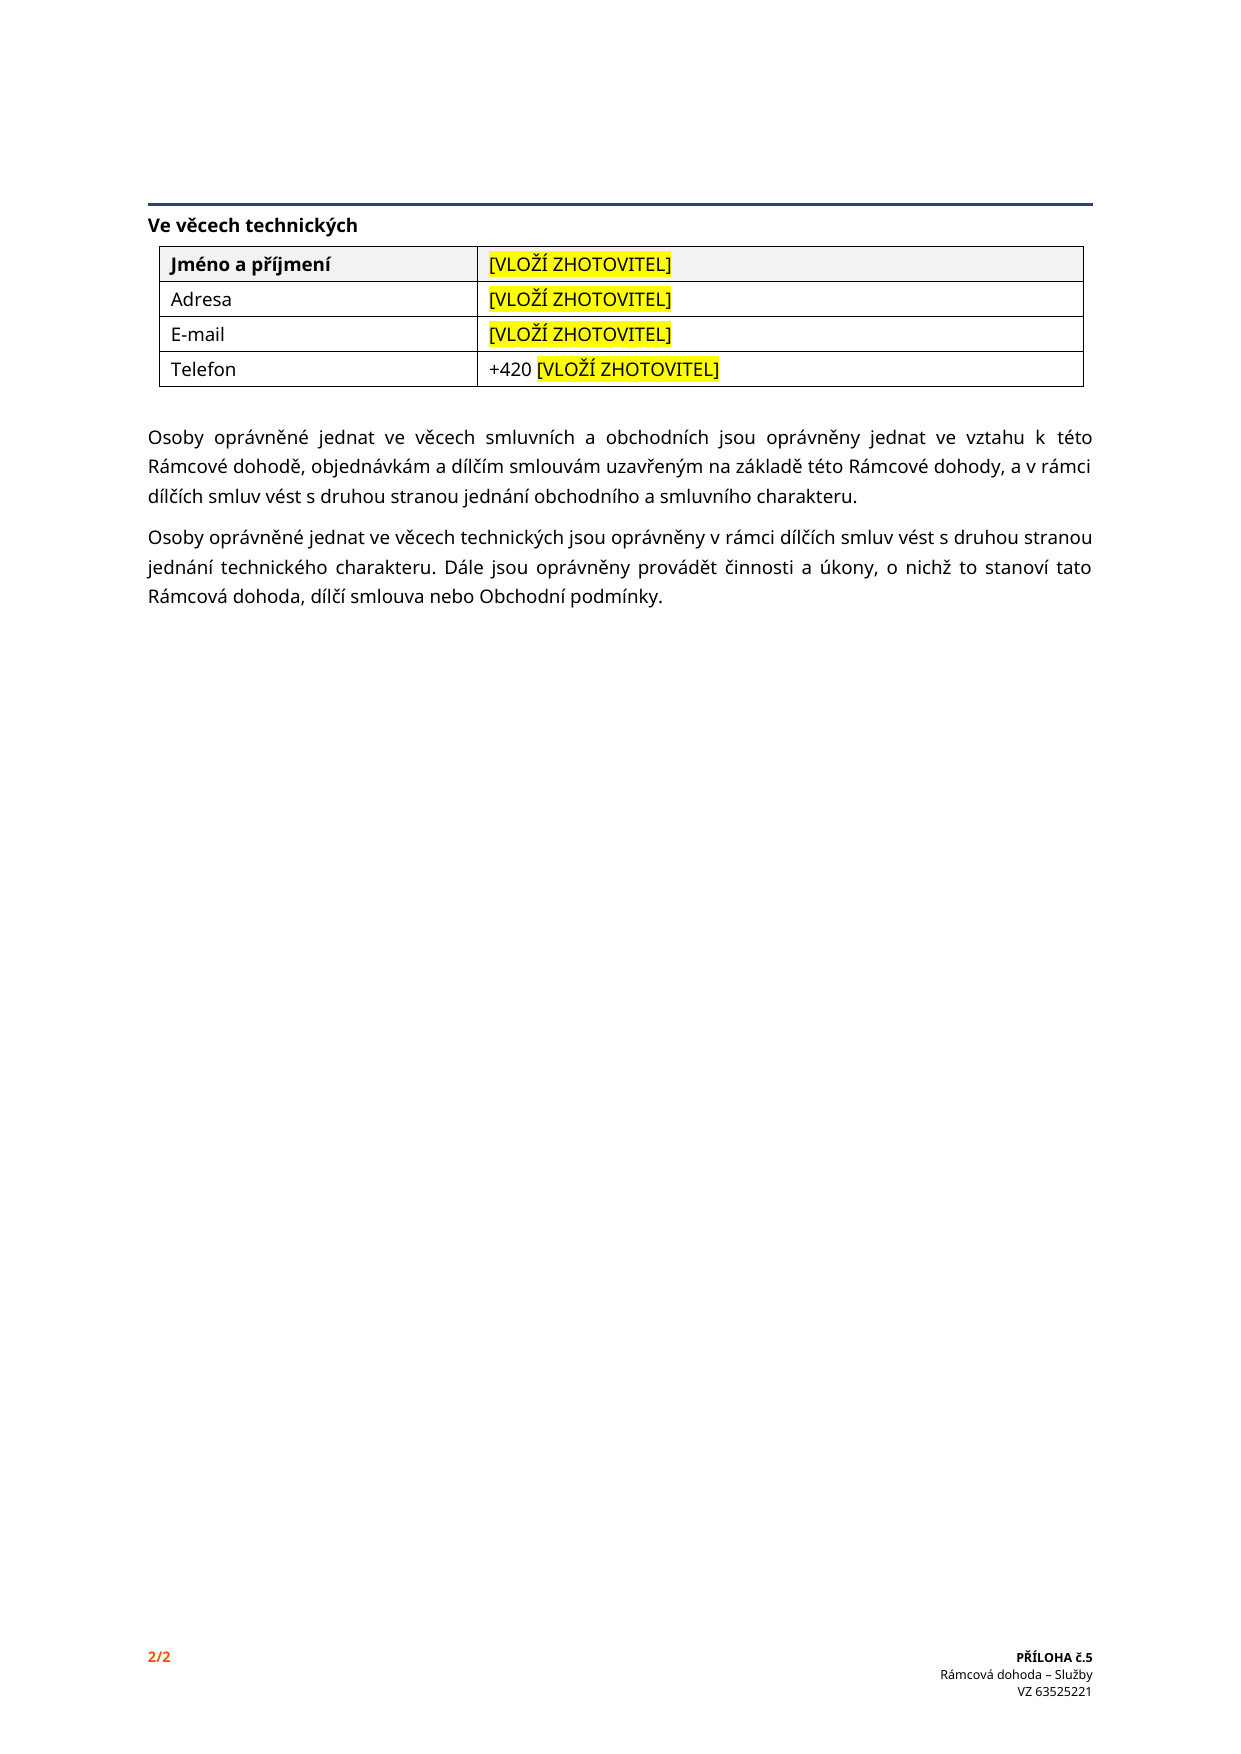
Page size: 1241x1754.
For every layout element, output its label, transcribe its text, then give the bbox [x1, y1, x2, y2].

text Osoby oprávněné jednat ve věcech technických jsou oprávněny v rámci dílčích smluv vést s druhou stranou jednání technického charakteru. Dále jsou oprávněny provádět činnosti a úkony, o nichž to stanoví tato Rámcová dohoda, dílčí smlouva nebo Obchodní podmínky. [148, 525, 1093, 609]
table_cell E-mail [160, 317, 477, 351]
table_cell [VLOŽÍ ZHOTOVITEL] [478, 317, 1083, 351]
table_header [VLOŽÍ ZHOTOVITEL] [478, 247, 1083, 281]
text Ve věcech technických [148, 206, 1093, 237]
table_cell Telefon [160, 352, 477, 386]
table_header Jméno a příjmení [160, 247, 477, 281]
table_cell Adresa [160, 282, 477, 316]
table_cell +420 [VLOŽÍ ZHOTOVITEL] [478, 352, 1083, 386]
text Osoby oprávněné jednat ve věcech smluvních a obchodních jsou oprávněny jednat ve vztahu k této Rámcové dohodě, objednávkám a dílčím smlouvám uzavřeným na základě této Rámcové dohody, a v rámci dílčích smluv vést s druhou stranou jednání obchodního a smluvního charakteru. [148, 424, 1093, 508]
table_cell [VLOŽÍ ZHOTOVITEL] [478, 282, 1083, 316]
